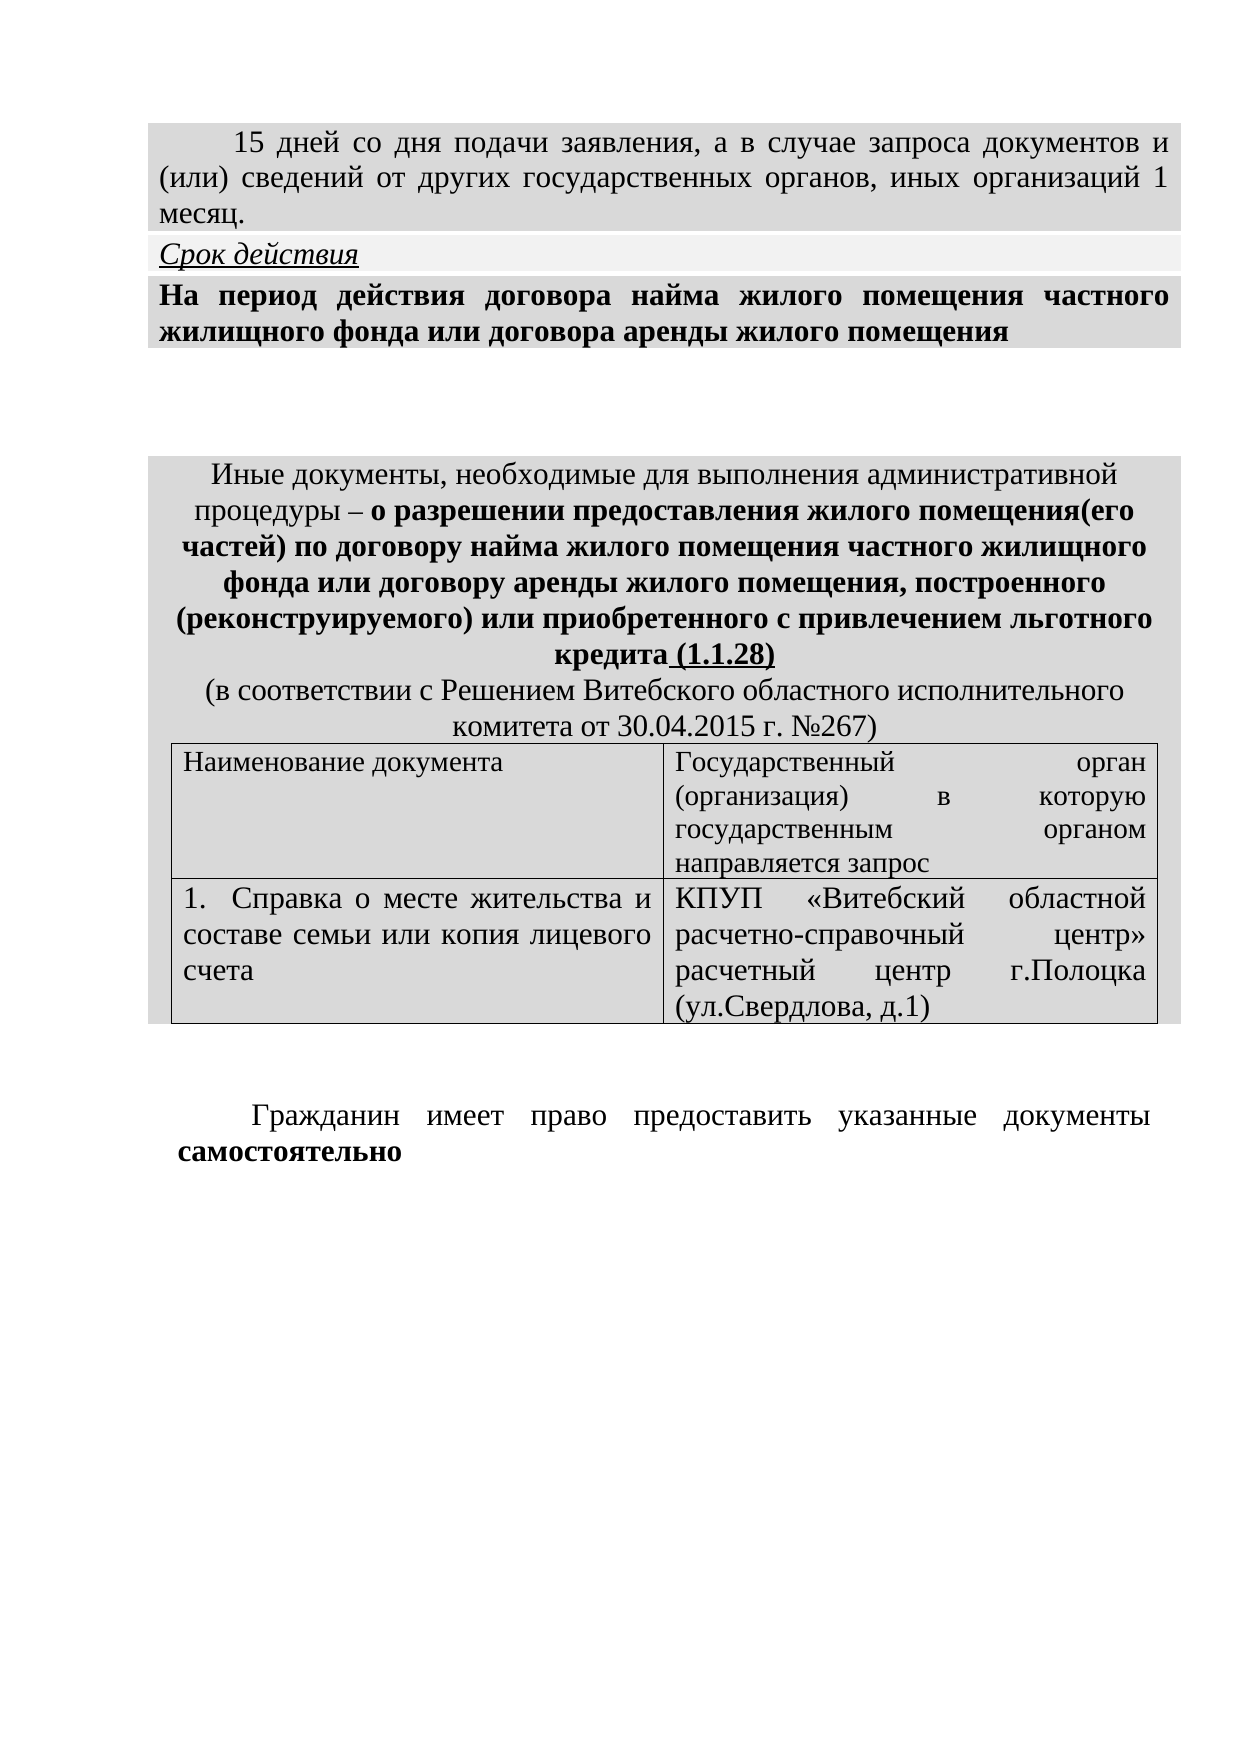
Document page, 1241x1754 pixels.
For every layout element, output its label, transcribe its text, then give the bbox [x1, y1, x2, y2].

text Гражданин имеет право предоставить указанные документы самостоятельно [177, 1096, 1152, 1168]
table_cell 15 дней со дня подачи заявления, а в случае запроса документов и (или) сведений от других государственных органов, иных организаций 1 месяц. [148, 123, 1181, 231]
table_header Иные документы, необходимые для выполнения административной процедуры – о разрешении предоставления жилого помещения(его частей) по договору найма жилого помещения частного жилищного фонда или договору аренды жилого помещения, построенного (реконструируемого) или приобретенного с привлечением льготного кредита (1.1.28) (в соответствии с Решением Витебского областного исполнительного комитета от 30.04.2015 г. №267) [148, 456, 1181, 1024]
table_cell Срок действия [148, 235, 1181, 271]
table_cell На период действия договора найма жилого помещения частного жилищного фонда или договора аренды жилого помещения [148, 276, 1181, 348]
